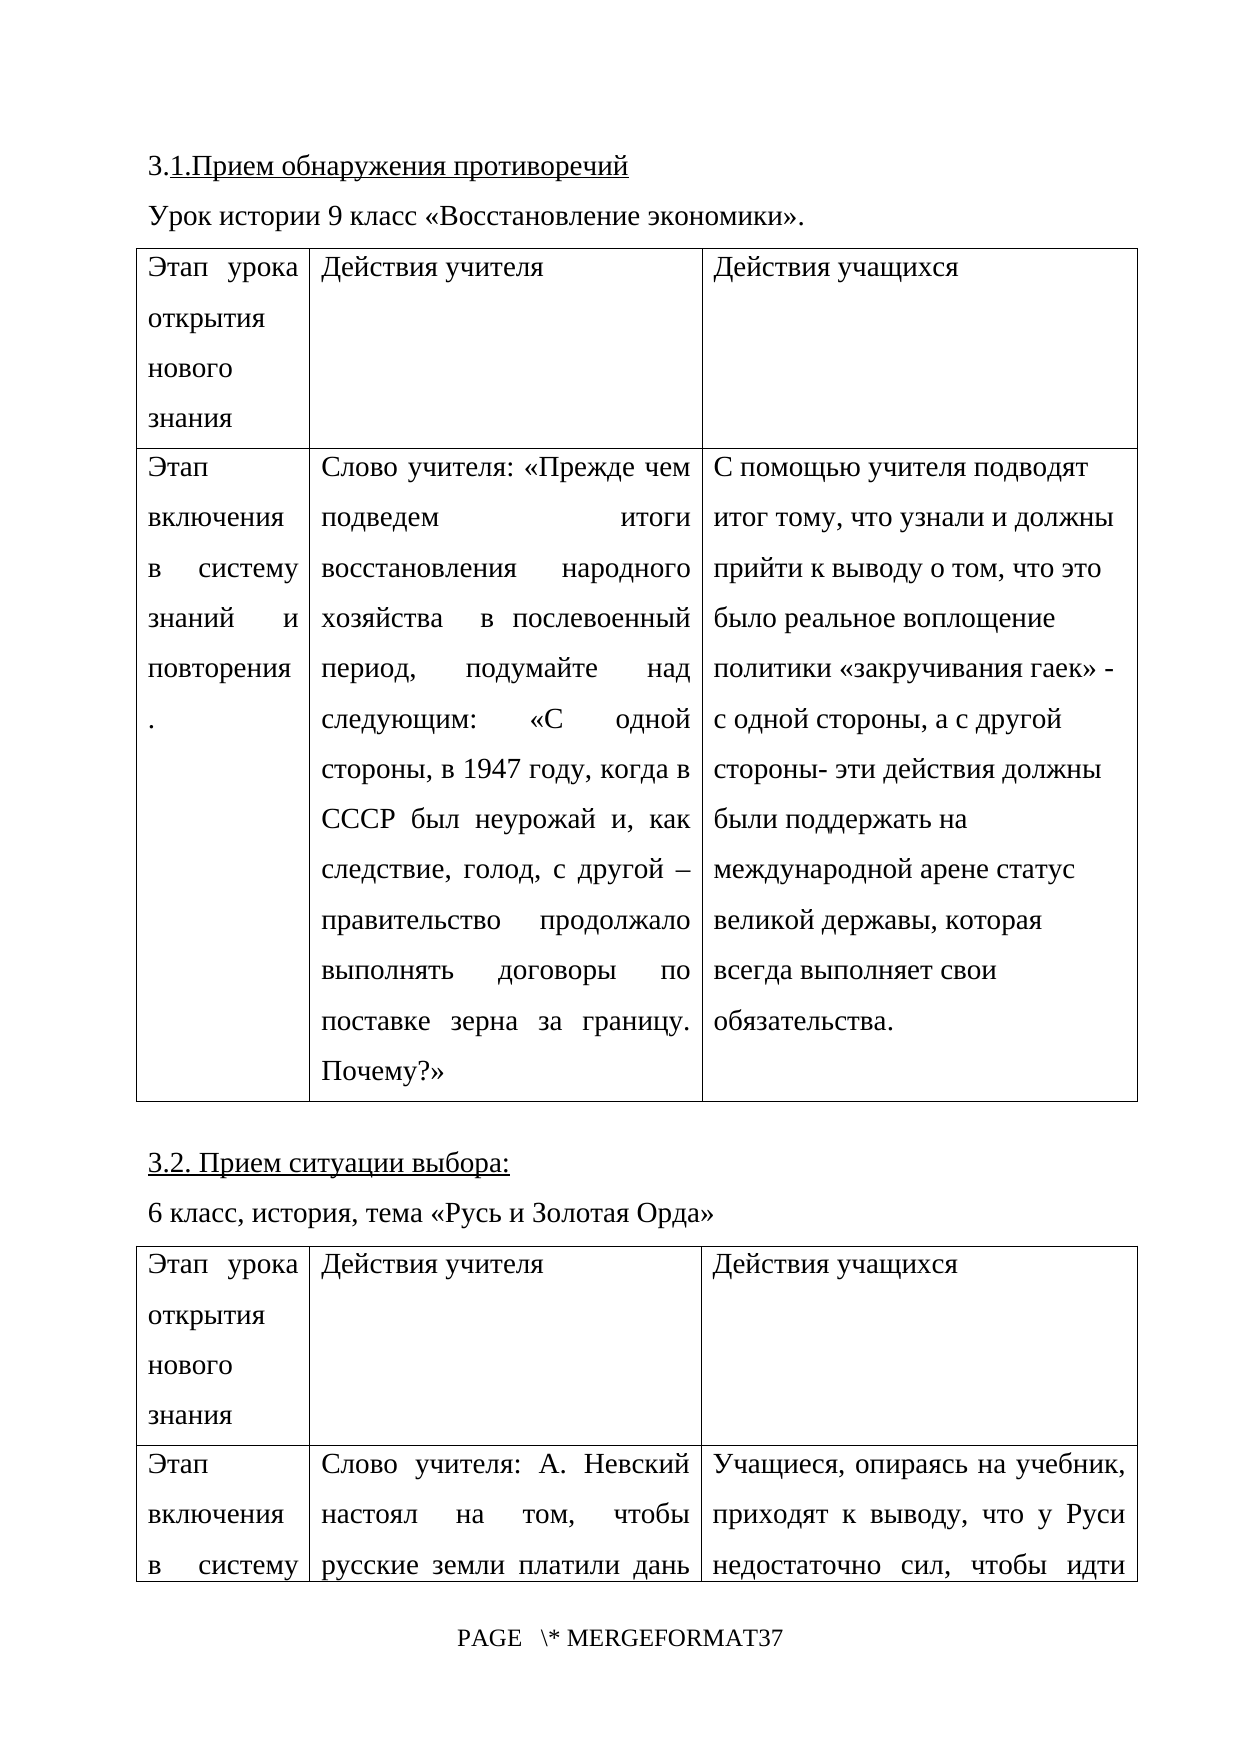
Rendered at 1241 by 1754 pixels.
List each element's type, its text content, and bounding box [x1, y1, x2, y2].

text Урок истории 9 класс «Восстановление экономики». [148, 198, 1092, 232]
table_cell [137, 1446, 309, 1581]
table_header Действия учащихся [703, 249, 1137, 448]
table_cell Этап включения в систему знаний и повторения. [137, 449, 309, 1101]
table_header Действия учащихся [702, 1247, 1137, 1445]
table_header Этап урока открытия нового знания [137, 1247, 309, 1445]
table_header Действия учителя [310, 249, 702, 448]
text 6 класс, история, тема «Русь и Золотая Орда» [148, 1195, 1092, 1229]
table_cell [702, 1446, 1137, 1581]
table_cell Слово учителя: «Прежде чем подведем итоги восстановления народного хозяйства в послевоенный период, подумайте над следующим: «С одной стороны, в 1947 году, когда в СССР был неурожай и, как следствие, голод, с другой – правительство продолжало выполнять договоры по поставке зерна за границу. Почему?» [310, 449, 702, 1101]
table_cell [310, 1446, 701, 1581]
table_cell С помощью учителя подводят итог тому, что узнали и должны прийти к выводу о том, что это было реальное воплощение политики «закручивания гаек» - с одной стороны, а с другой стороны- эти действия должны были поддержать на международной арене статус великой державы, которая всегда выполняет свои обязательства. [703, 449, 1137, 1101]
table_header Этап урока открытия нового знания [137, 249, 309, 448]
table_header Действия учителя [310, 1247, 701, 1445]
text 3.2. Прием ситуации выбора: [148, 1145, 1092, 1178]
text 3.1.Прием обнаружения противоречий [148, 148, 1092, 181]
